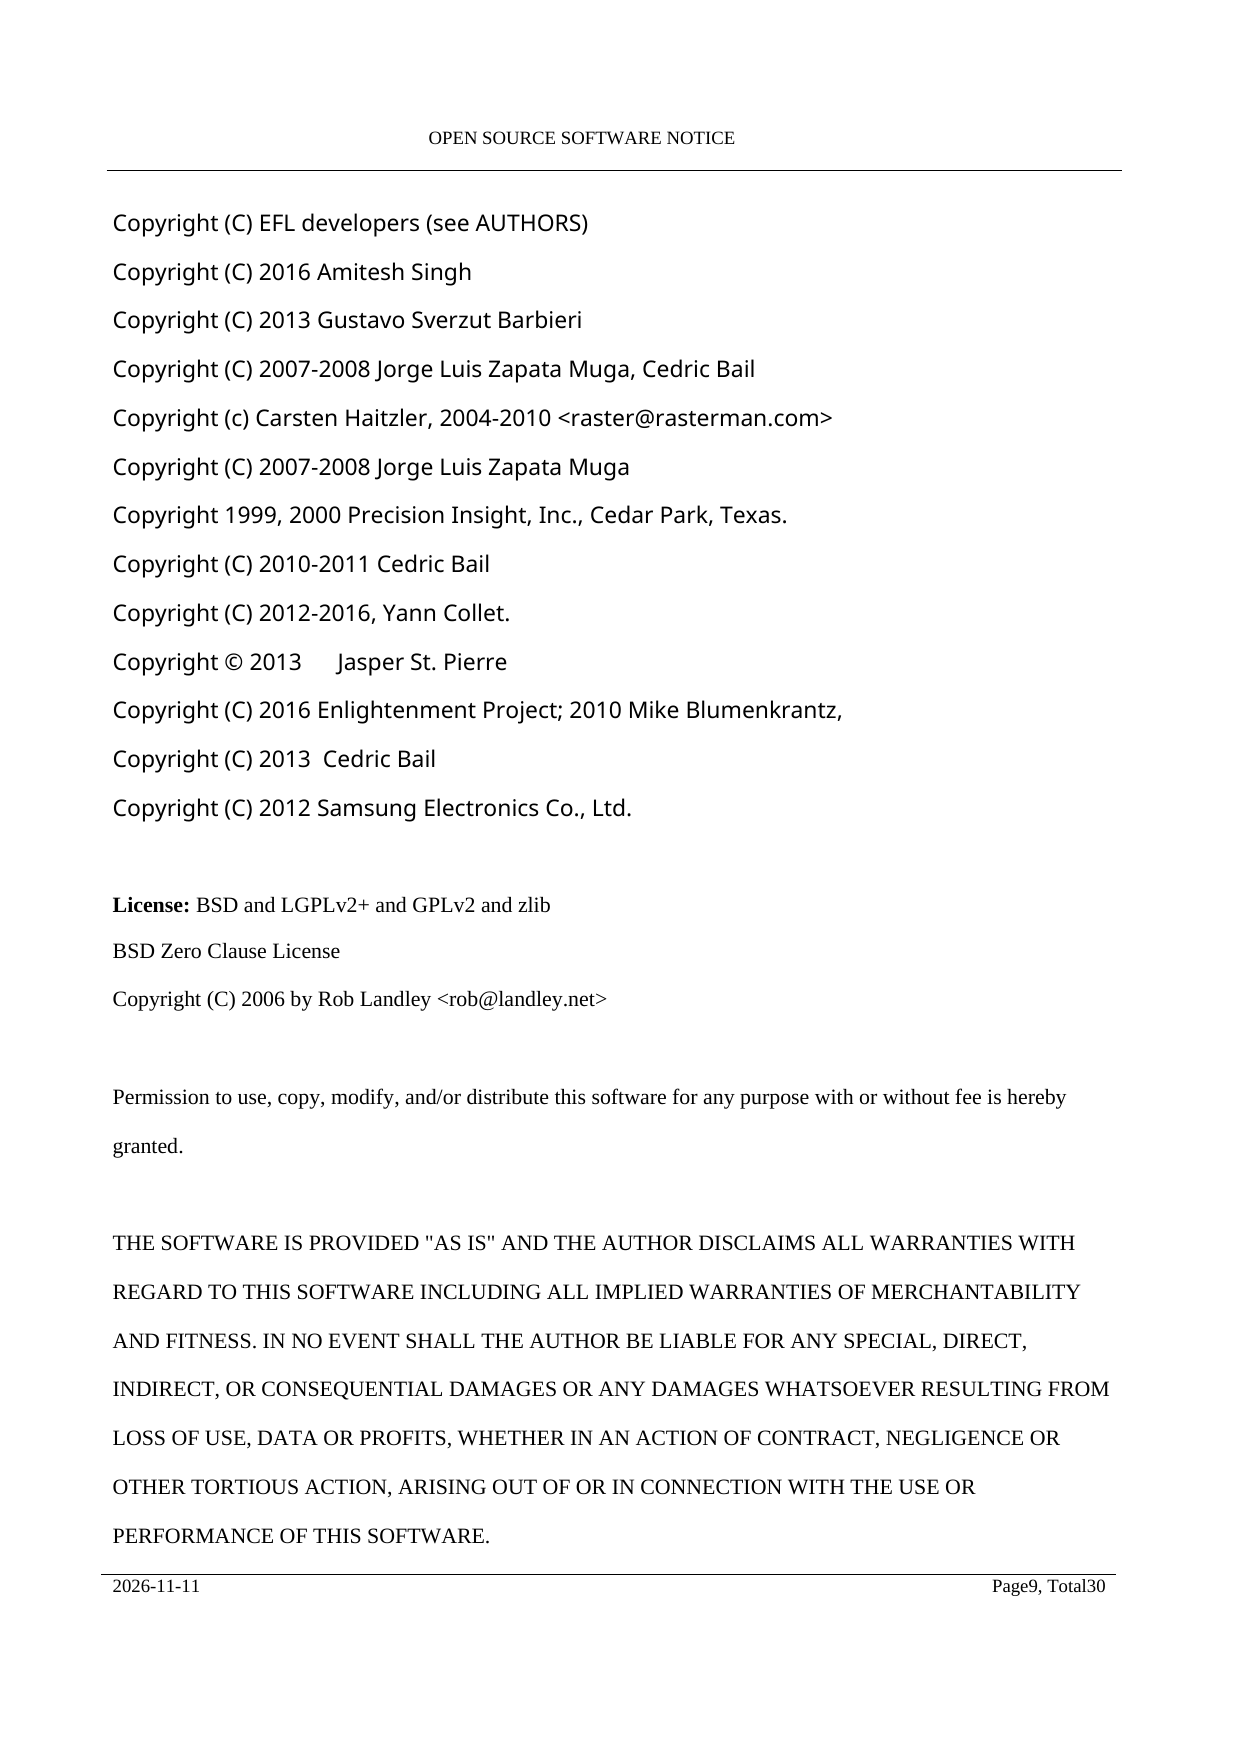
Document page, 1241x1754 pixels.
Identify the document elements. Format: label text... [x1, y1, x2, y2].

text License: BSD and LGPLv2+ and GPLv2 and zlib [112, 889, 1128, 921]
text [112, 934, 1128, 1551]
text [112, 206, 1128, 873]
